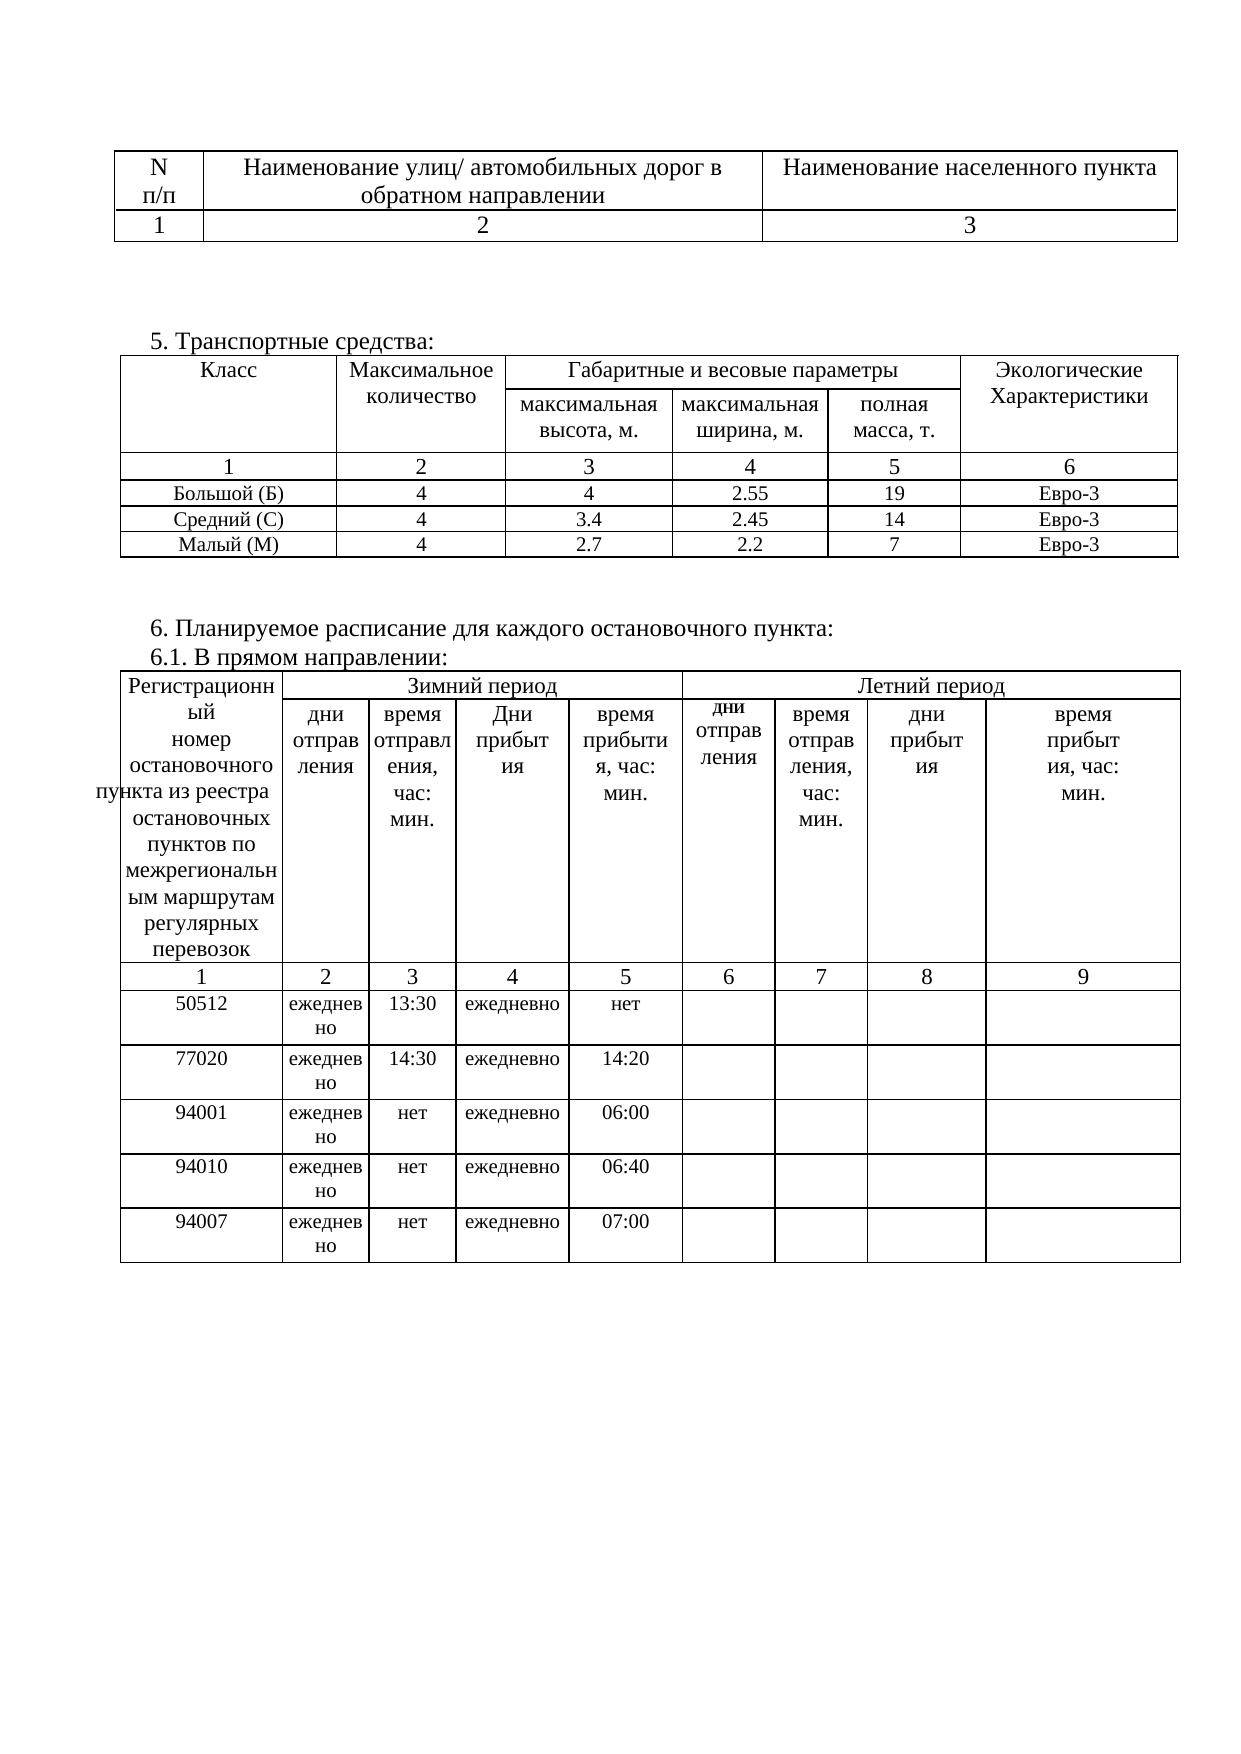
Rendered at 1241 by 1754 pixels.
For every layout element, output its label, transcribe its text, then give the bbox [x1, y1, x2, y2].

table_header Габаритные и весовые параметры [506, 356, 960, 388]
table_cell ежедневно [457, 991, 568, 1044]
table_cell 3 [370, 963, 455, 990]
table_header Наименование улиц/ автомобильных дорог в обратном направлении [204, 152, 762, 209]
table_cell 2.7 [506, 532, 672, 556]
table_cell ежедневно [457, 1155, 568, 1207]
table_cell ежедневно [283, 1046, 368, 1098]
table_cell 7 [829, 532, 960, 556]
table_header Экологические Характеристики [961, 356, 1177, 451]
table_cell 7 [776, 963, 867, 990]
table_cell время отправл ения, час: мин. [370, 700, 455, 962]
table_cell [776, 991, 867, 1044]
text 5. Транспортные средства: [150, 326, 1090, 355]
table_cell ежедневно [457, 1209, 568, 1262]
table_cell 2.2 [673, 532, 827, 556]
text 6. Планируемое расписание для каждого остановочного пункта: [150, 613, 1090, 642]
table_cell 1 [115, 210, 203, 241]
table_cell Евро-3 [961, 481, 1177, 505]
table_cell 77020 [121, 1046, 282, 1098]
table_cell 2 [337, 453, 505, 479]
table_cell максимальная ширина, м. [673, 390, 827, 451]
table_cell 4 [457, 963, 568, 990]
table_cell [868, 1046, 985, 1098]
table_header Максимальное количество [337, 356, 505, 451]
table_cell ежедневно [283, 1100, 368, 1153]
table_cell 5 [570, 963, 682, 990]
table_cell максимальная высота, м. [506, 390, 672, 451]
table_cell 07:00 [570, 1209, 682, 1262]
table_cell [868, 991, 985, 1044]
table_cell дни прибыт ия [868, 700, 985, 962]
table_header N п/п [115, 152, 203, 209]
table_cell 9 [987, 963, 1180, 990]
table_cell Евро-3 [961, 507, 1177, 531]
table_cell 94001 [121, 1100, 282, 1153]
table_cell 4 [337, 532, 505, 556]
table_header Летний период [683, 672, 1180, 698]
table_cell 13:30 [370, 991, 455, 1044]
table_cell 19 [829, 481, 960, 505]
table_cell ежедневно [457, 1046, 568, 1098]
table_cell [987, 1209, 1180, 1262]
table_header Класс [121, 356, 336, 451]
table_cell 4 [506, 481, 672, 505]
table_cell [868, 1100, 985, 1153]
table_cell время прибыт ия, час: мин. [987, 700, 1180, 962]
table_cell 3 [506, 453, 672, 479]
table_cell нет [370, 1155, 455, 1207]
table_cell [987, 991, 1180, 1044]
table_cell 94010 [121, 1155, 282, 1207]
table_header Зимний период [283, 672, 682, 698]
table_cell нет [570, 991, 682, 1044]
table_cell [776, 1046, 867, 1098]
table_cell нет [370, 1100, 455, 1153]
table_cell ежедневно [283, 991, 368, 1044]
table_cell 14:20 [570, 1046, 682, 1098]
table_cell 3.4 [506, 507, 672, 531]
table_cell Средний (С) [121, 507, 336, 531]
table_cell 2.45 [673, 507, 827, 531]
table_cell 14 [829, 507, 960, 531]
table_cell [868, 1209, 985, 1262]
table_cell [987, 1046, 1180, 1098]
table_cell 1 [121, 453, 336, 479]
table_cell 2 [204, 211, 762, 241]
table_cell 3 [763, 209, 1177, 241]
table_cell дни отправ ления [283, 700, 368, 962]
table_header Наименование населенного пункта [763, 152, 1177, 209]
table_cell ежедневно [283, 1155, 368, 1207]
table_cell [683, 1100, 774, 1153]
table_cell ДНИ отправ ления [683, 700, 774, 962]
table_cell [776, 1209, 867, 1262]
table_cell 8 [868, 963, 985, 990]
table_cell ежедневно [283, 1209, 368, 1262]
table_cell 2 [283, 963, 368, 990]
table_cell полная масса, т. [829, 390, 960, 451]
table_cell 1 [121, 963, 282, 990]
table_cell [776, 1100, 867, 1153]
table_cell [683, 1155, 774, 1207]
table_cell [868, 1155, 985, 1207]
table_cell Большой (Б) [121, 481, 336, 505]
table_cell 5 [829, 453, 960, 479]
table_cell [987, 1100, 1180, 1153]
table_cell 6 [683, 963, 774, 990]
table_cell Евро-3 [961, 532, 1177, 556]
table_cell Дни прибыт ия [457, 700, 568, 962]
table_cell 94007 [121, 1209, 282, 1262]
table_header Регистрационный номер остановочного пункта из реестра остановочных пунктов по межрегиональным маршрутам регулярных перевозок [121, 672, 282, 962]
table_cell 50512 [121, 991, 282, 1044]
table_cell 06:40 [570, 1155, 682, 1207]
table_cell 4 [337, 507, 505, 531]
table_cell 4 [337, 481, 505, 505]
table_cell время прибыти я, час: мин. [570, 700, 682, 962]
table_cell Малый (М) [121, 532, 336, 556]
table_cell 2.55 [673, 481, 827, 505]
table_cell 6 [961, 453, 1177, 479]
table_cell [683, 1046, 774, 1098]
table_cell 4 [673, 453, 827, 479]
table_cell 14:30 [370, 1046, 455, 1098]
table_cell 06:00 [570, 1100, 682, 1153]
table_cell ежедневно [457, 1100, 568, 1153]
table_cell [987, 1155, 1180, 1207]
text 6.1. В прямом направлении: [150, 642, 1090, 670]
table_cell [683, 991, 774, 1044]
table_cell [776, 1155, 867, 1207]
table_cell время отправ ления, час: мин. [776, 700, 867, 962]
table_cell [683, 1209, 774, 1262]
table_cell нет [370, 1209, 455, 1262]
